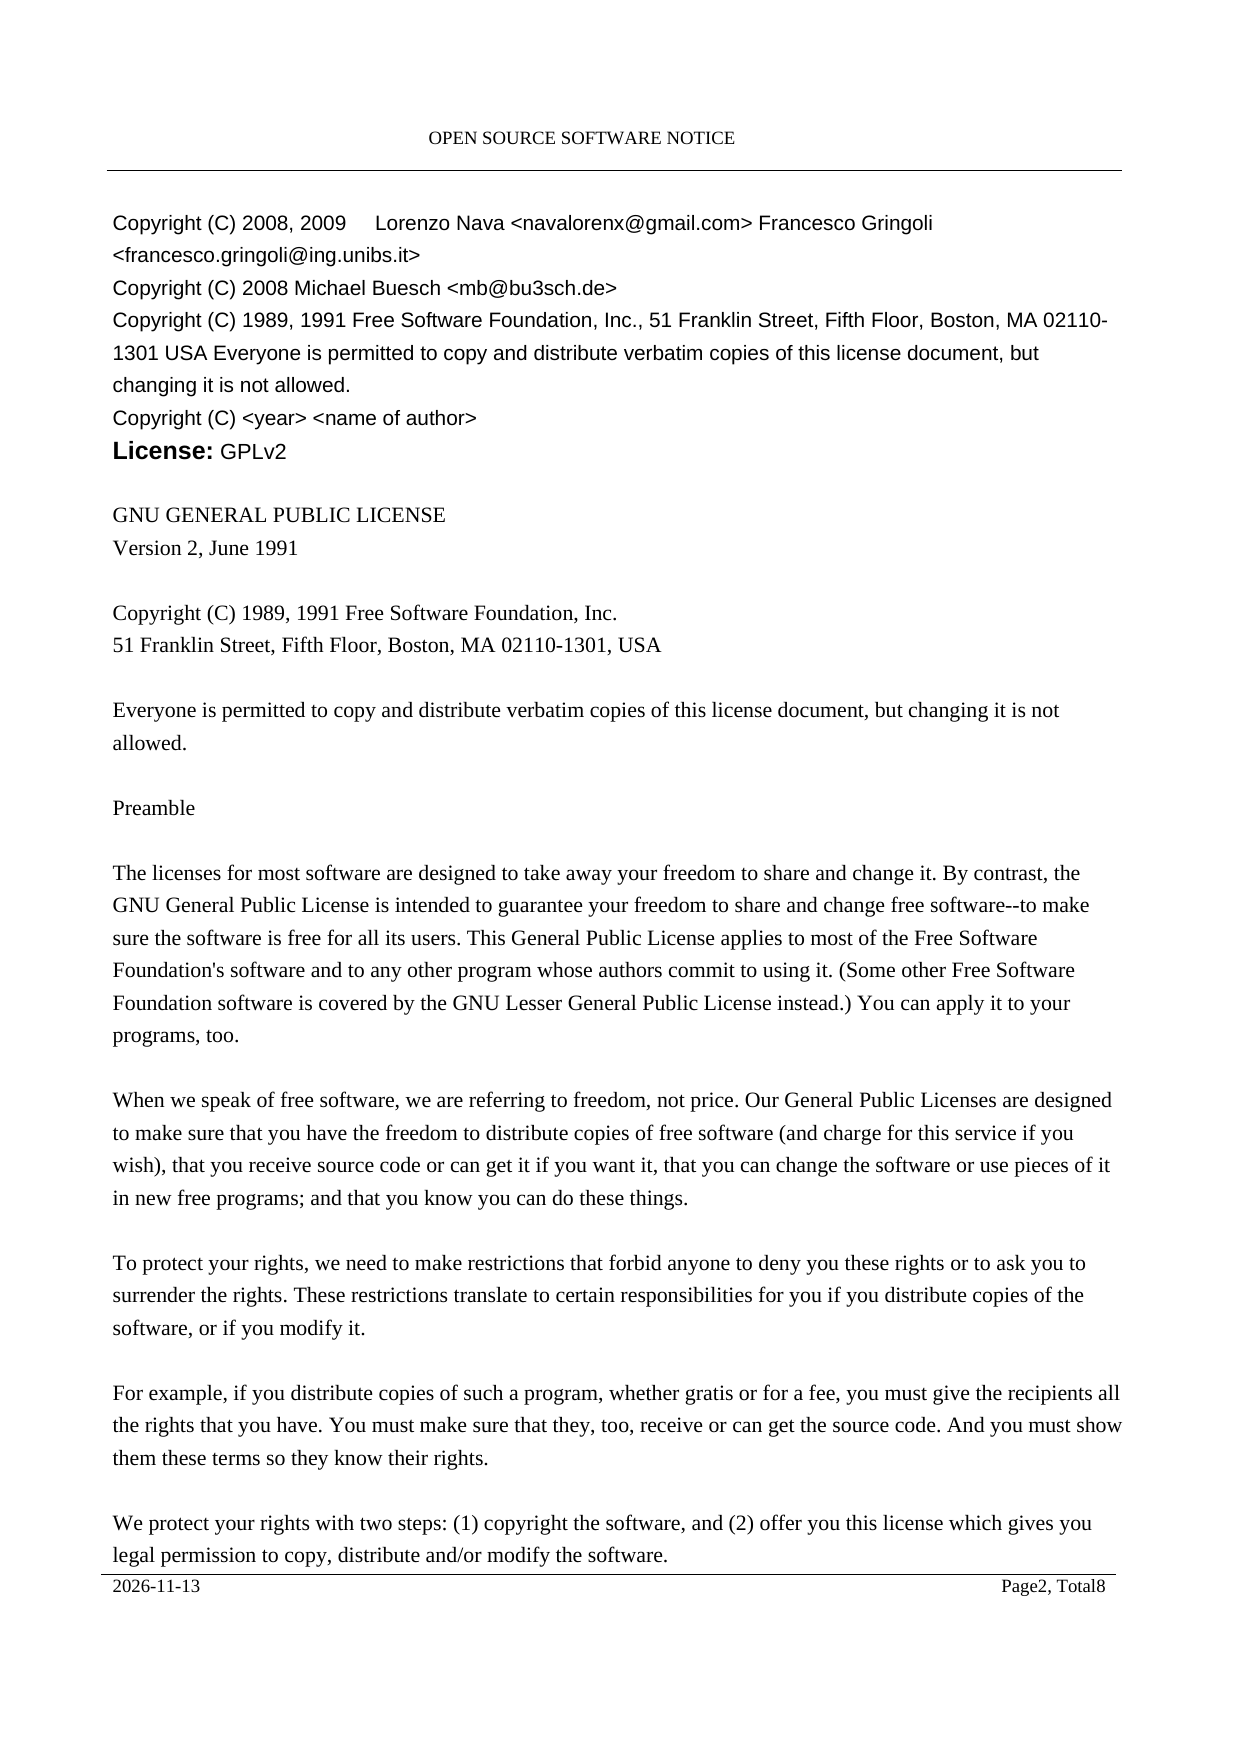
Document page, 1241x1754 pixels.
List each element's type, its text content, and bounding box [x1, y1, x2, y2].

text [112, 434, 1128, 1571]
text Copyright (C) 1989, 1991 Free Software Foundation, Inc., 51 Franklin Street, Fifth Floor, Boston, MA 02110-1301 USA Everyone is permitted to copy and distribute verbatim copies of this license document, but changing it is not allowed. [112, 304, 1128, 401]
text Copyright (C) <year> <name of author> [112, 401, 1128, 434]
text Copyright (C) 2008 Michael Buesch <mb@bu3sch.de> [112, 271, 1128, 304]
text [112, 206, 1128, 271]
